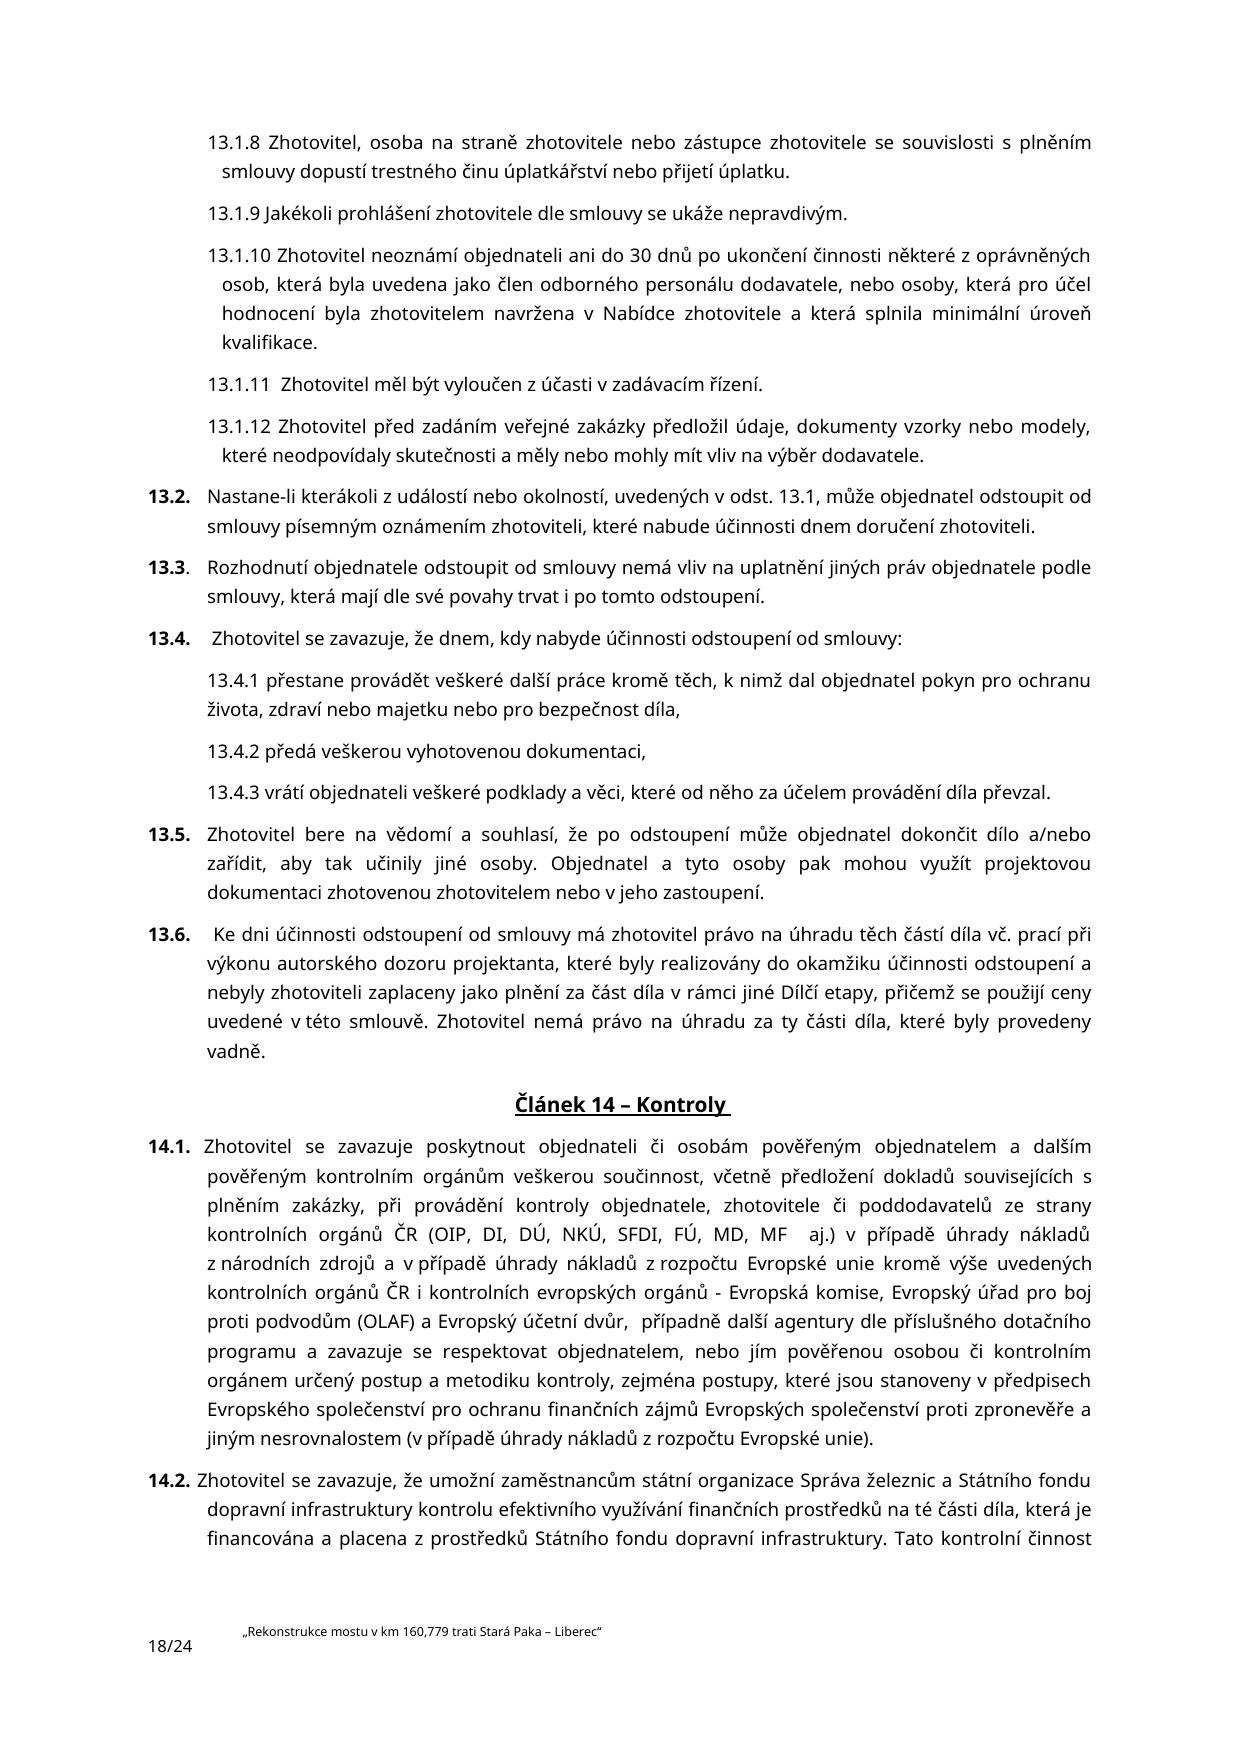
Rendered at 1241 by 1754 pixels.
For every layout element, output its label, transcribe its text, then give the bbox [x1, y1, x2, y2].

text 13.1.10 Zhotovitel neoznámí objednateli ani do 30 dnů po ukončení činnosti některé z oprávněných osob, která byla uvedena jako člen odborného personálu dodavatele, nebo osoby, která pro účel hodnocení byla zhotovitelem navržena v Nabídce zhotovitele a která splnila minimální úroveň kvalifikace. [207, 239, 1092, 356]
text 13.2. Nastane-li kterákoli z událostí nebo okolností, uvedených v odst. 13.1, může objednatel odstoupit od smlouvy písemným oznámením zhotoviteli, které nabude účinnosti dnem doručení zhotoviteli. [148, 481, 1092, 539]
text 13.1.9 Jakékoli prohlášení zhotovitele dle smlouvy se ukáže nepravdivým. [207, 197, 1092, 226]
text 13.4.1 přestane provádět veškeré další práce kromě těch, k nimž dal objednatel pokyn pro ochranu života, zdraví nebo majetku nebo pro bezpečnost díla, [207, 664, 1092, 722]
subtitle Článek 14 – Kontroly [148, 1089, 1092, 1118]
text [148, 1464, 1092, 1551]
text 13.4.2 předá veškerou vyhotovenou dokumentaci, [207, 735, 1092, 764]
text 14.1. Zhotovitel se zavazuje poskytnout objednateli či osobám pověřeným objednatelem a dalším pověřeným kontrolním orgánům veškerou součinnost, včetně předložení dokladů souvisejících s plněním zakázky, při provádění kontroly objednatele, zhotovitele či poddodavatelů ze strany kontrolních orgánů ČR (OIP, DI, DÚ, NKÚ, SFDI, FÚ, MD, MF aj.) v případě úhrady nákladů z národních zdrojů a v případě úhrady nákladů z rozpočtu Evropské unie kromě výše uvedených kontrolních orgánů ČR i kontrolních evropských orgánů - Evropská komise, Evropský úřad pro boj proti podvodům (OLAF) a Evropský účetní dvůr, případně další agentury dle příslušného dotačního programu a zavazuje se respektovat objednatelem, nebo jím pověřenou osobou či kontrolním orgánem určený postup a metodiku kontroly, zejména postupy, které jsou stanoveny v předpisech Evropského společenství pro ochranu finančních zájmů Evropských společenství proti zpronevěře a jiným nesrovnalostem (v případě úhrady nákladů z rozpočtu Evropské unie). [148, 1131, 1092, 1451]
text 13.1.11 Zhotovitel měl být vyloučen z účasti v zadávacím řízení. [207, 368, 1092, 397]
text 13.1.8 Zhotovitel, osoba na straně zhotovitele nebo zástupce zhotovitele se souvislosti s plněním smlouvy dopustí trestného činu úplatkářství nebo přijetí úplatku. [207, 126, 1092, 185]
text 13.5. Zhotovitel bere na vědomí a souhlasí, že po odstoupení může objednatel dokončit dílo a/nebo zařídit, aby tak učinily jiné osoby. Objednatel a tyto osoby pak mohou využít projektovou dokumentaci zhotovenou zhotovitelem nebo v jeho zastoupení. [148, 818, 1092, 906]
text 13.4.3 vrátí objednateli veškeré podklady a věci, které od něho za účelem provádění díla převzal. [207, 776, 1092, 806]
text 13.4. Zhotovitel se zavazuje, že dnem, kdy nabyde účinnosti odstoupení od smlouvy: [148, 622, 1092, 651]
text 13.6. Ke dni účinnosti odstoupení od smlouvy má zhotovitel právo na úhradu těch částí díla vč. prací při výkonu autorského dozoru projektanta, které byly realizovány do okamžiku účinnosti odstoupení a nebyly zhotoviteli zaplaceny jako plnění za část díla v rámci jiné Dílčí etapy, přičemž se použijí ceny uvedené v této smlouvě. Zhotovitel nemá právo na úhradu za ty části díla, které byly provedeny vadně. [148, 918, 1092, 1064]
text 13.3. Rozhodnutí objednatele odstoupit od smlouvy nemá vliv na uplatnění jiných práv objednatele podle smlouvy, která mají dle své povahy trvat i po tomto odstoupení. [148, 551, 1092, 610]
text 13.1.12 Zhotovitel před zadáním veřejné zakázky předložil údaje, dokumenty vzorky nebo modely, které neodpovídaly skutečnosti a měly nebo mohly mít vliv na výběr dodavatele. [207, 410, 1092, 468]
